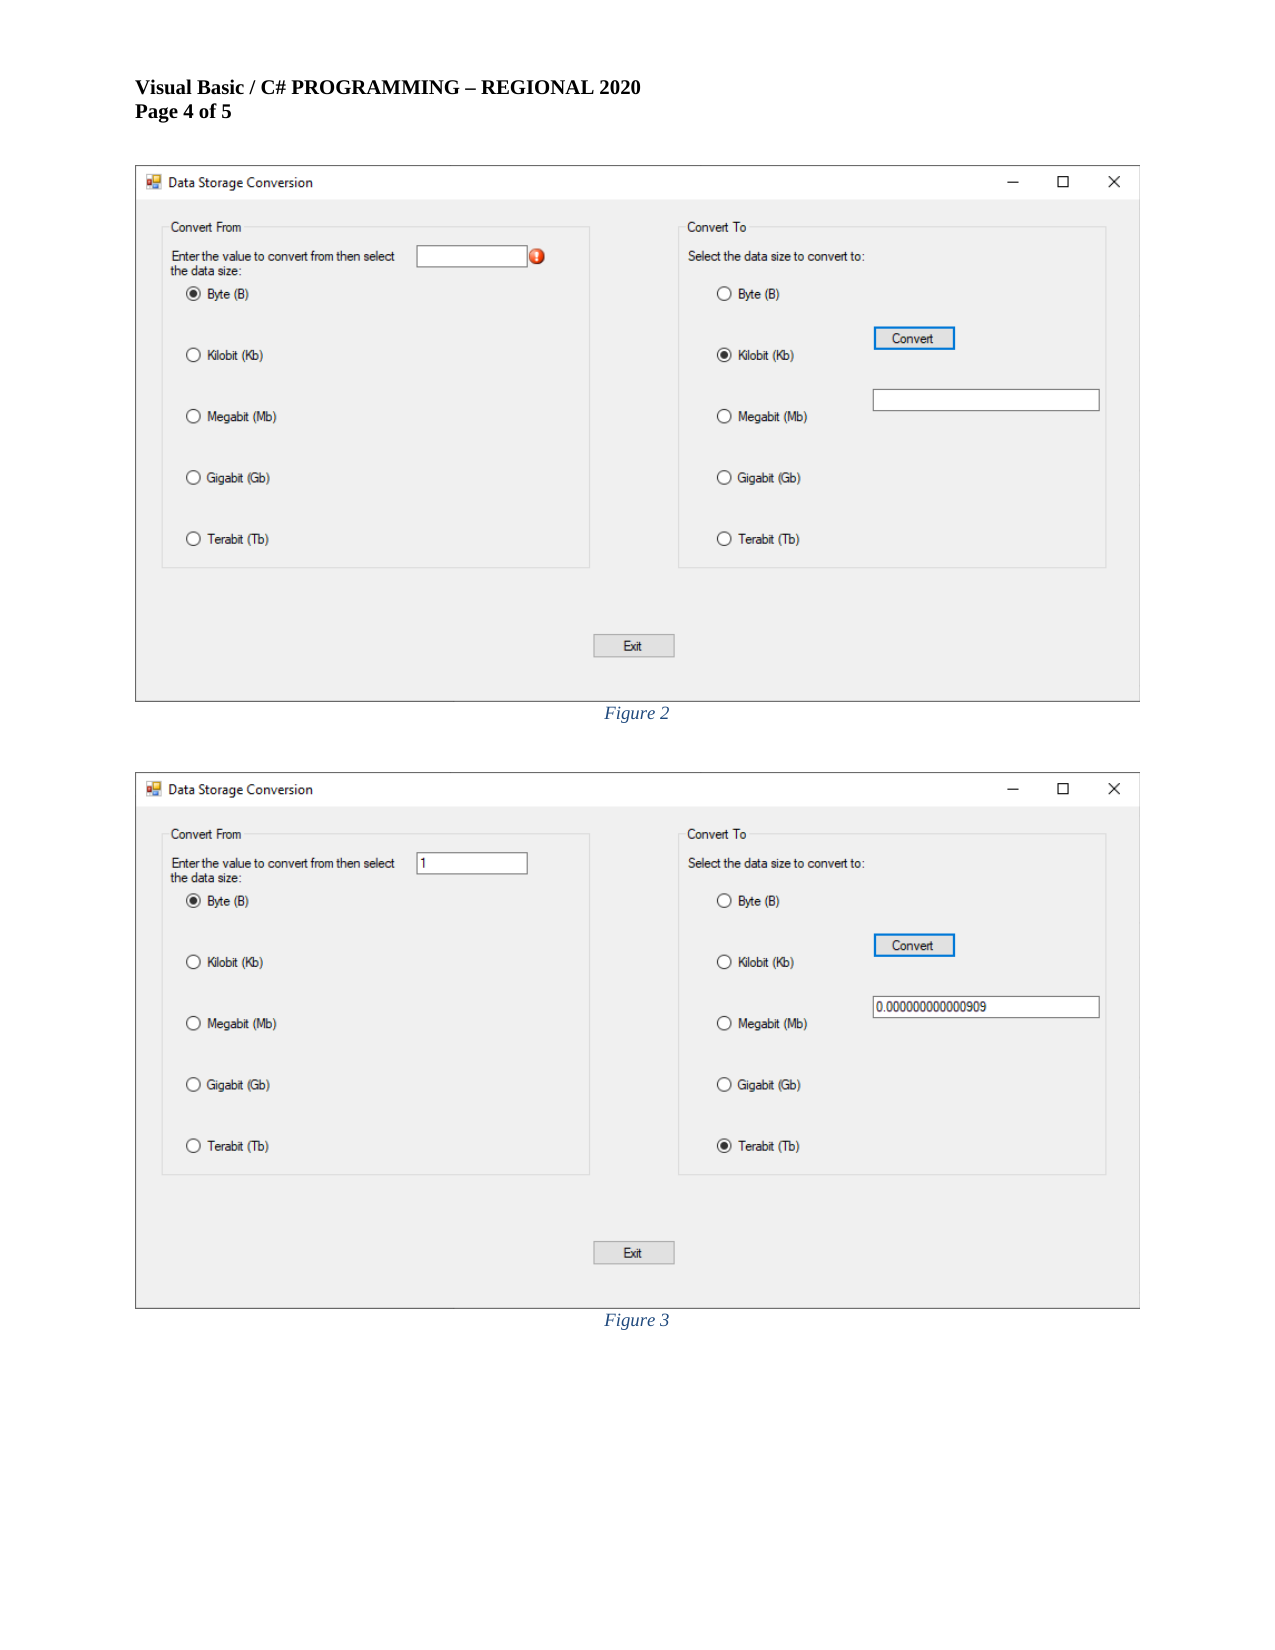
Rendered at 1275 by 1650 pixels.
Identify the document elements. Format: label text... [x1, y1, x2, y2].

picture [135, 772, 1140, 1309]
picture [135, 165, 1140, 702]
